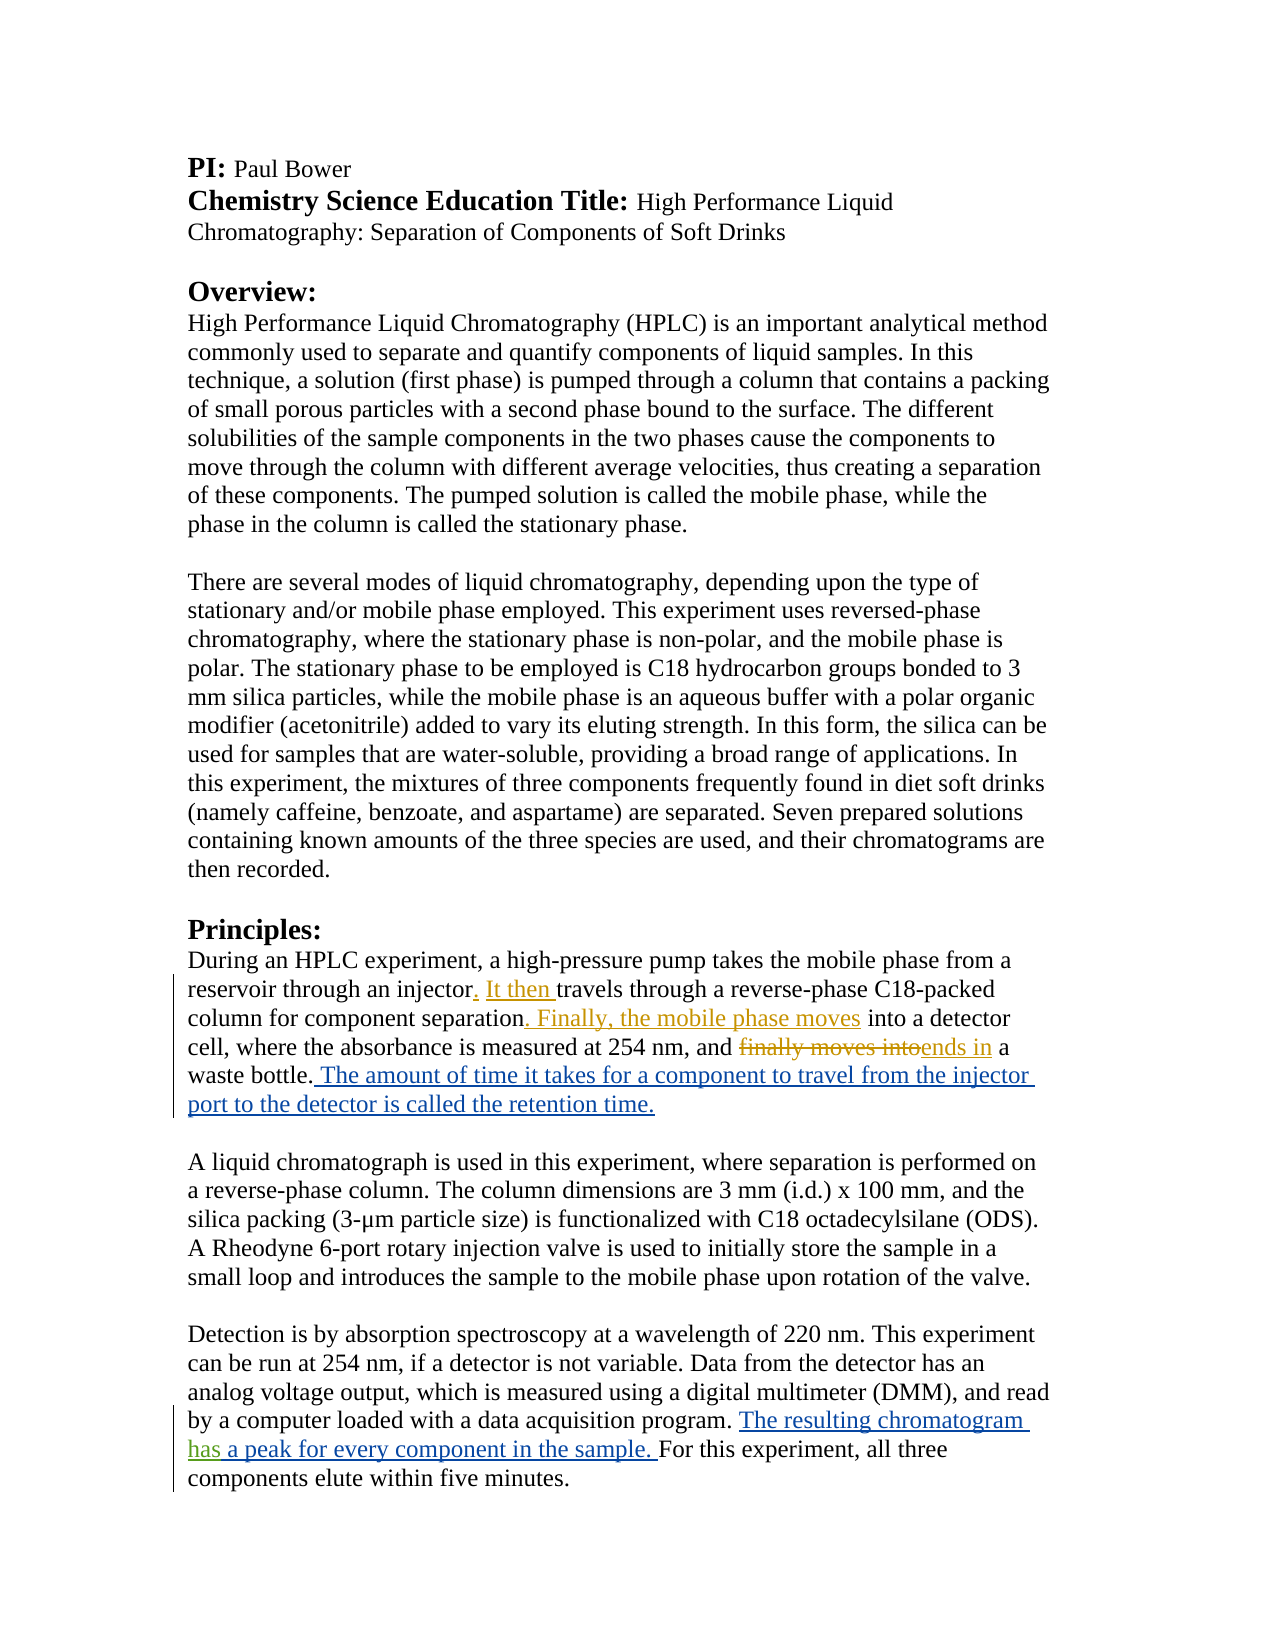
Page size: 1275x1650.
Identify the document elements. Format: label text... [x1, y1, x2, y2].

text PI: Paul Bower [187, 150, 1050, 183]
text Detection is by absorption spectroscopy at a wavelength of 220 nm. This experiment can be run at 254 nm, if a detector is not variable. Data from the detector has an analog voltage output, which is measured using a digital multimeter (DMM), and read by a computer loaded with a data acquisition program. For this experiment, all three components elute within five minutes. [187, 1319, 1050, 1492]
text High Performance Liquid Chromatography (HPLC) is an important analytical method commonly used to separate and quantify components of liquid samples. In this technique, a solution (first phase) is pumped through a column that contains a packing of small porous particles with a second phase bound to the surface. The different solubilities of the sample components in the two phases cause the components to move through the column with different average velocities, thus creating a separation of these components. The pumped solution is called the mobile phase, while the phase in the column is called the stationary phase. [187, 308, 1050, 538]
text There are several modes of liquid chromatography, depending upon the type of stationary and/or mobile phase employed. This experiment uses reversed-phase chromatography, where the stationary phase is non-polar, and the mobile phase is polar. The stationary phase to be employed is C18 hydrocarbon groups bonded to 3 mm silica particles, while the mobile phase is an aqueous buffer with a polar organic modifier (acetonitrile) added to vary its eluting strength. In this form, the silica can be used for samples that are water-soluble, providing a broad range of applications. In this experiment, the mixtures of three components frequently found in diet soft drinks (namely caffeine, benzoate, and aspartame) are separated. Seven prepared solutions containing known amounts of the three species are used, and their chromatograms are then recorded. [187, 567, 1050, 883]
text During an HPLC experiment, a high-pressure pump takes the mobile phase from a reservoir through an injector travels through a reverse-phase C18-packed column for component separation into a detector cell, where the absorbance is measured at 254 nm, and a waste bottle. [187, 945, 1050, 1118]
text Principles: [187, 912, 1050, 945]
text A liquid chromatograph is used in this experiment, where separation is performed on a reverse-phase column. The column dimensions are 3 mm (i.d.) x 100 mm, and the silica packing (3-μm particle size) is functionalized with C18 octadecylsilane (ODS). A Rheodyne 6-port rotary injection valve is used to initially store the sample in a small loop and introduces the sample to the mobile phase upon rotation of the valve. [187, 1147, 1050, 1290]
text Overview: [187, 274, 1050, 308]
text Chemistry Science Education Title: High Performance Liquid Chromatography: Separation of Components of Soft Drinks [187, 183, 1050, 246]
